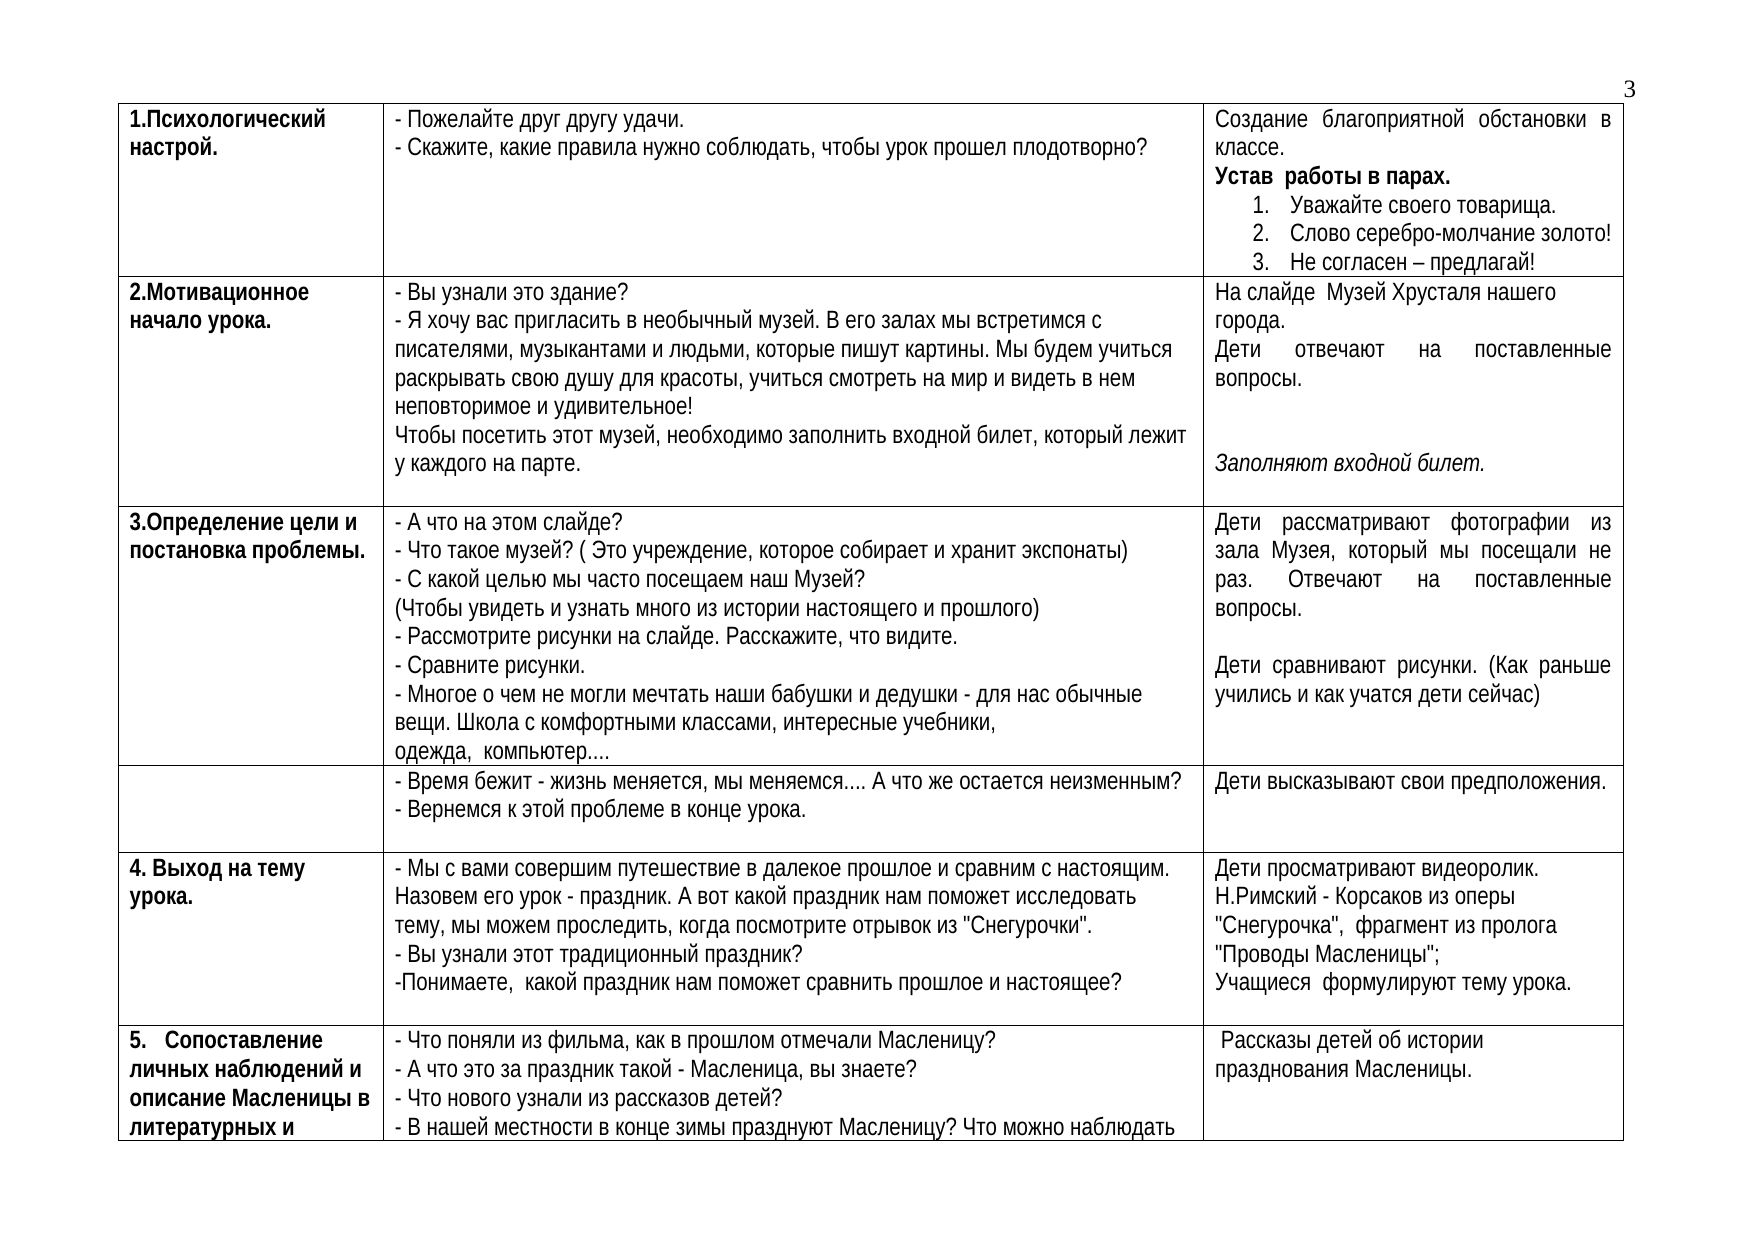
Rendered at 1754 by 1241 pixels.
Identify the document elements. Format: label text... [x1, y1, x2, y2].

table_cell - Пожелайте друг другу удачи. - Скажите, какие правила нужно соблюдать, чтобы урок прошел плодотворно? [384, 104, 1203, 276]
table_cell 4. Выход на тему урока. [119, 853, 383, 1024]
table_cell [1204, 1026, 1623, 1140]
table_cell 1.Психологический настрой. [119, 104, 383, 276]
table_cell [384, 1026, 1203, 1140]
table_cell 3.Определение цели и постановка проблемы. [119, 507, 383, 764]
table_cell На слайде Музей Хрусталя нашего города. Дети отвечают на поставленные вопросы. Заполняют входной билет. [1204, 277, 1623, 506]
table_cell 2.Мотивационное начало урока. [119, 277, 383, 506]
table_cell - Время бежит - жизнь меняется, мы меняемся.... А что же остается неизменным? - Вернемся к этой проблеме в конце урока. [384, 766, 1203, 852]
table_cell - Вы узнали это здание? - Я хочу вас пригласить в необычный музей. В его залах мы встретимся с писателями, музыкантами и людьми, которые пишут картины. Мы будем учиться раскрывать свою душу для красоты, учиться смотреть на мир и видеть в нем неповторимое и удивительное! Чтобы посетить этот музей, необходимо заполнить входной билет, который лежит у каждого на парте. [384, 277, 1203, 506]
table_cell Создание благоприятной обстановки в классе. Устав работы в парах. Уважайте своего товарища. Слово серебро-молчание золото! Не согласен – предлагай! [1204, 104, 1623, 276]
table_cell Дети просматривают видеоролик. Н.Римский - Корсаков из оперы "Снегурочка", фрагмент из пролога "Проводы Масленицы"; Учащиеся формулируют тему урока. [1204, 853, 1623, 1024]
table_cell Дети высказывают свои предположения. [1204, 766, 1623, 852]
table_cell - Мы с вами совершим путешествие в далекое прошлое и сравним с настоящим. Назовем его урок - праздник. А вот какой праздник нам поможет исследовать тему, мы можем проследить, когда посмотрите отрывок из "Снегурочки". - Вы узнали этот традиционный праздник? -Понимаете, какой праздник нам поможет сравнить прошлое и настоящее? [384, 853, 1203, 1024]
table_cell Дети рассматривают фотографии из зала Музея, который мы посещали не раз. Отвечают на поставленные вопросы. Дети сравнивают рисунки. (Как раньше учились и как учатся дети сейчас) [1204, 507, 1623, 764]
table_cell - А что на этом слайде? - Что такое музей? ( Это учреждение, которое собирает и хранит экспонаты) - С какой целью мы часто посещаем наш Музей? (Чтобы увидеть и узнать много из истории настоящего и прошлого) - Рассмотрите рисунки на слайде. Расскажите, что видите. - Сравните рисунки. - Многое о чем не могли мечтать наши бабушки и дедушки - для нас обычные вещи. Школа с комфортными классами, интересные учебники, одежда, компьютер.... [384, 507, 1203, 764]
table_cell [119, 1026, 383, 1140]
table_cell [119, 766, 383, 852]
